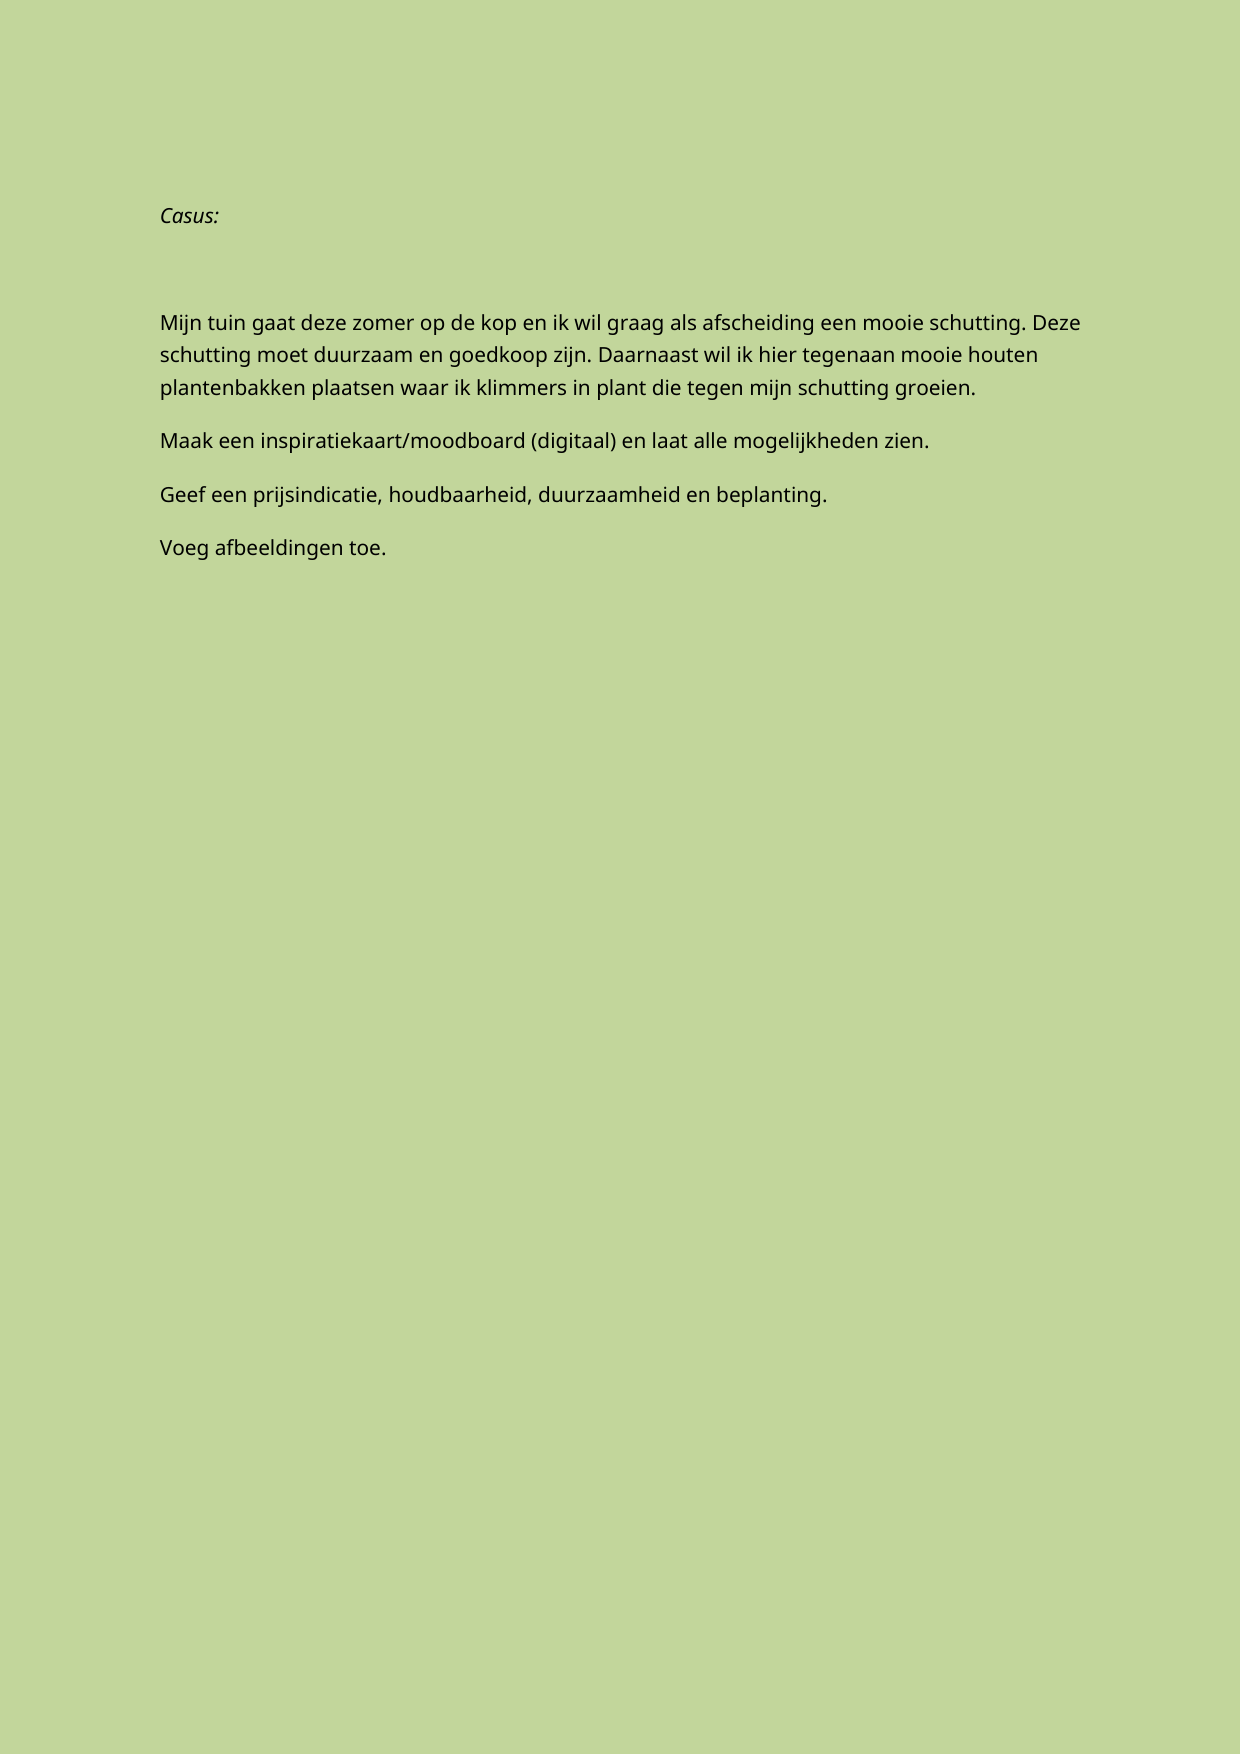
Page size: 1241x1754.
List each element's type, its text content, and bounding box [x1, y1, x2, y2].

text Mijn tuin gaat deze zomer op de kop en ik wil graag als afscheiding een mooie schutting. Deze schutting moet duurzaam en goedkoop zijn. Daarnaast wil ik hier tegenaan mooie houten plantenbakken plaatsen waar ik klimmers in plant die tegen mijn schutting groeien. [159, 308, 1095, 402]
text Casus: [159, 201, 1095, 229]
text Voeg afbeeldingen toe. [159, 533, 1095, 562]
text Geef een prijsindicatie, houdbaarheid, duurzaamheid en beplanting. [159, 480, 1095, 508]
text Maak een inspiratiekaart/moodboard (digitaal) en laat alle mogelijkheden zien. [159, 427, 1095, 455]
